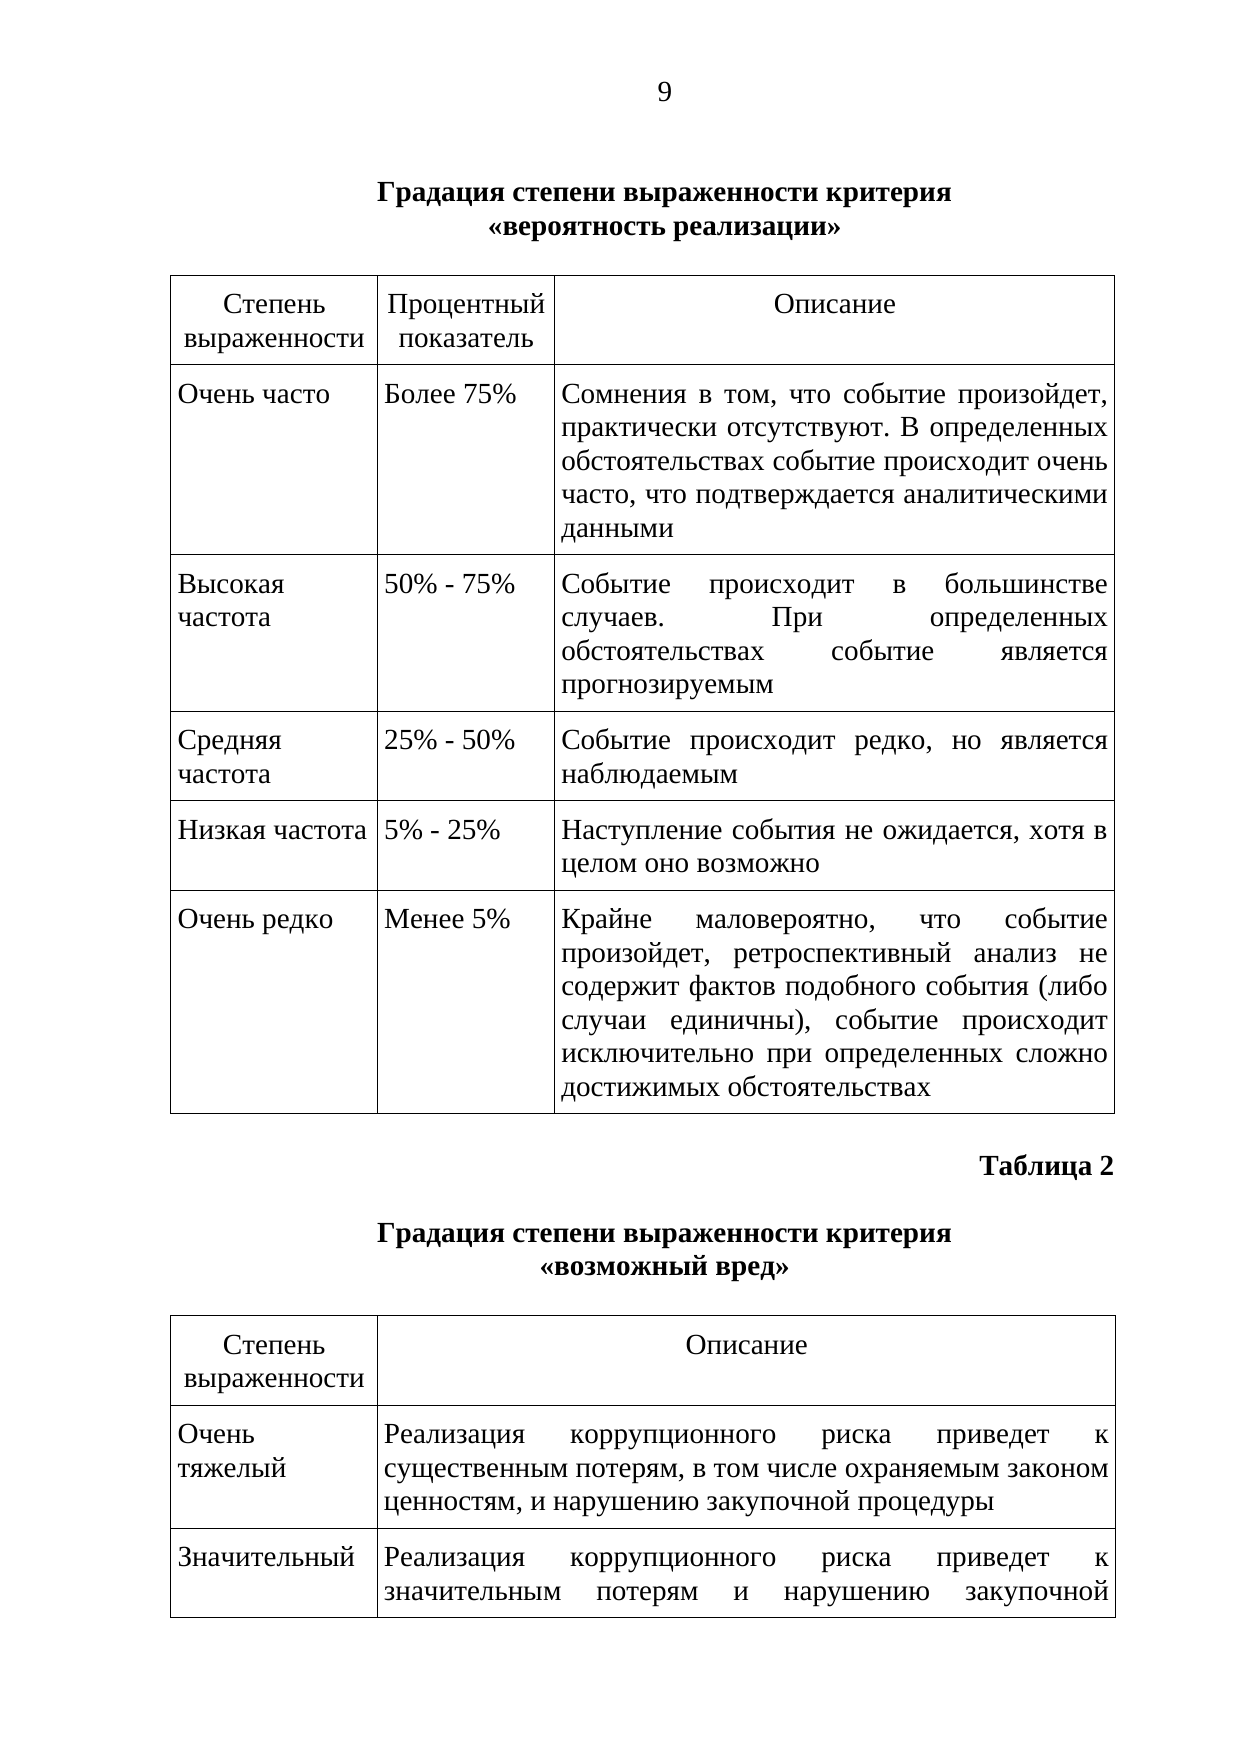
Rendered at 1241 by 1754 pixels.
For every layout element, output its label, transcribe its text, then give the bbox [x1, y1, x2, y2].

table_cell Наступление события не ожидается, хотя в целом оно возможно [555, 801, 1114, 889]
text «возможный вред» [177, 1248, 1152, 1282]
table_header Таблица 2 [930, 1148, 1163, 1181]
table_cell Низкая частота [171, 801, 377, 889]
table_cell 5% - 25% [378, 801, 554, 889]
table_cell Очень редко [171, 891, 377, 1113]
table_header Процентный показатель [378, 276, 554, 364]
text Градация степени выраженности критерия [177, 1215, 1152, 1248]
text «вероятность реализации» [177, 208, 1152, 241]
table_cell Реализация коррупционного риска приведет к существенным потерям, в том числе охраняемым законом ценностям, и нарушению закупочной процедуры [378, 1406, 1115, 1528]
table_header Степень выраженности [171, 276, 377, 364]
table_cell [378, 1529, 1115, 1617]
table_header Описание [378, 1316, 1115, 1405]
table_cell Более 75% [378, 365, 554, 554]
table_cell Сомнения в том, что событие произойдет, практически отсутствуют. В определенных обстоятельствах событие происходит очень часто, что подтверждается аналитическими данными [555, 365, 1114, 554]
table_cell Событие происходит в большинстве случаев. При определенных обстоятельствах событие является прогнозируемым [555, 555, 1114, 711]
table_cell Средняя частота [171, 712, 377, 800]
table_cell 25% - 50% [378, 712, 554, 800]
table_cell Высокая частота [171, 555, 377, 711]
table_header Описание [555, 276, 1114, 364]
table_cell Событие происходит редко, но является наблюдаемым [555, 712, 1114, 800]
table_cell 50% - 75% [378, 555, 554, 711]
table_cell Значительный [171, 1529, 377, 1617]
text Градация степени выраженности критерия [177, 174, 1152, 208]
table_header Степень выраженности [171, 1316, 377, 1405]
table_cell Очень тяжелый [171, 1406, 377, 1528]
table_cell Очень часто [171, 365, 377, 554]
table_cell Менее 5% [378, 891, 554, 1113]
table_cell Крайне маловероятно, что событие произойдет, ретроспективный анализ не содержит фактов подобного события (либо случаи единичны), событие происходит исключительно при определенных сложно достижимых обстоятельствах [555, 891, 1114, 1113]
